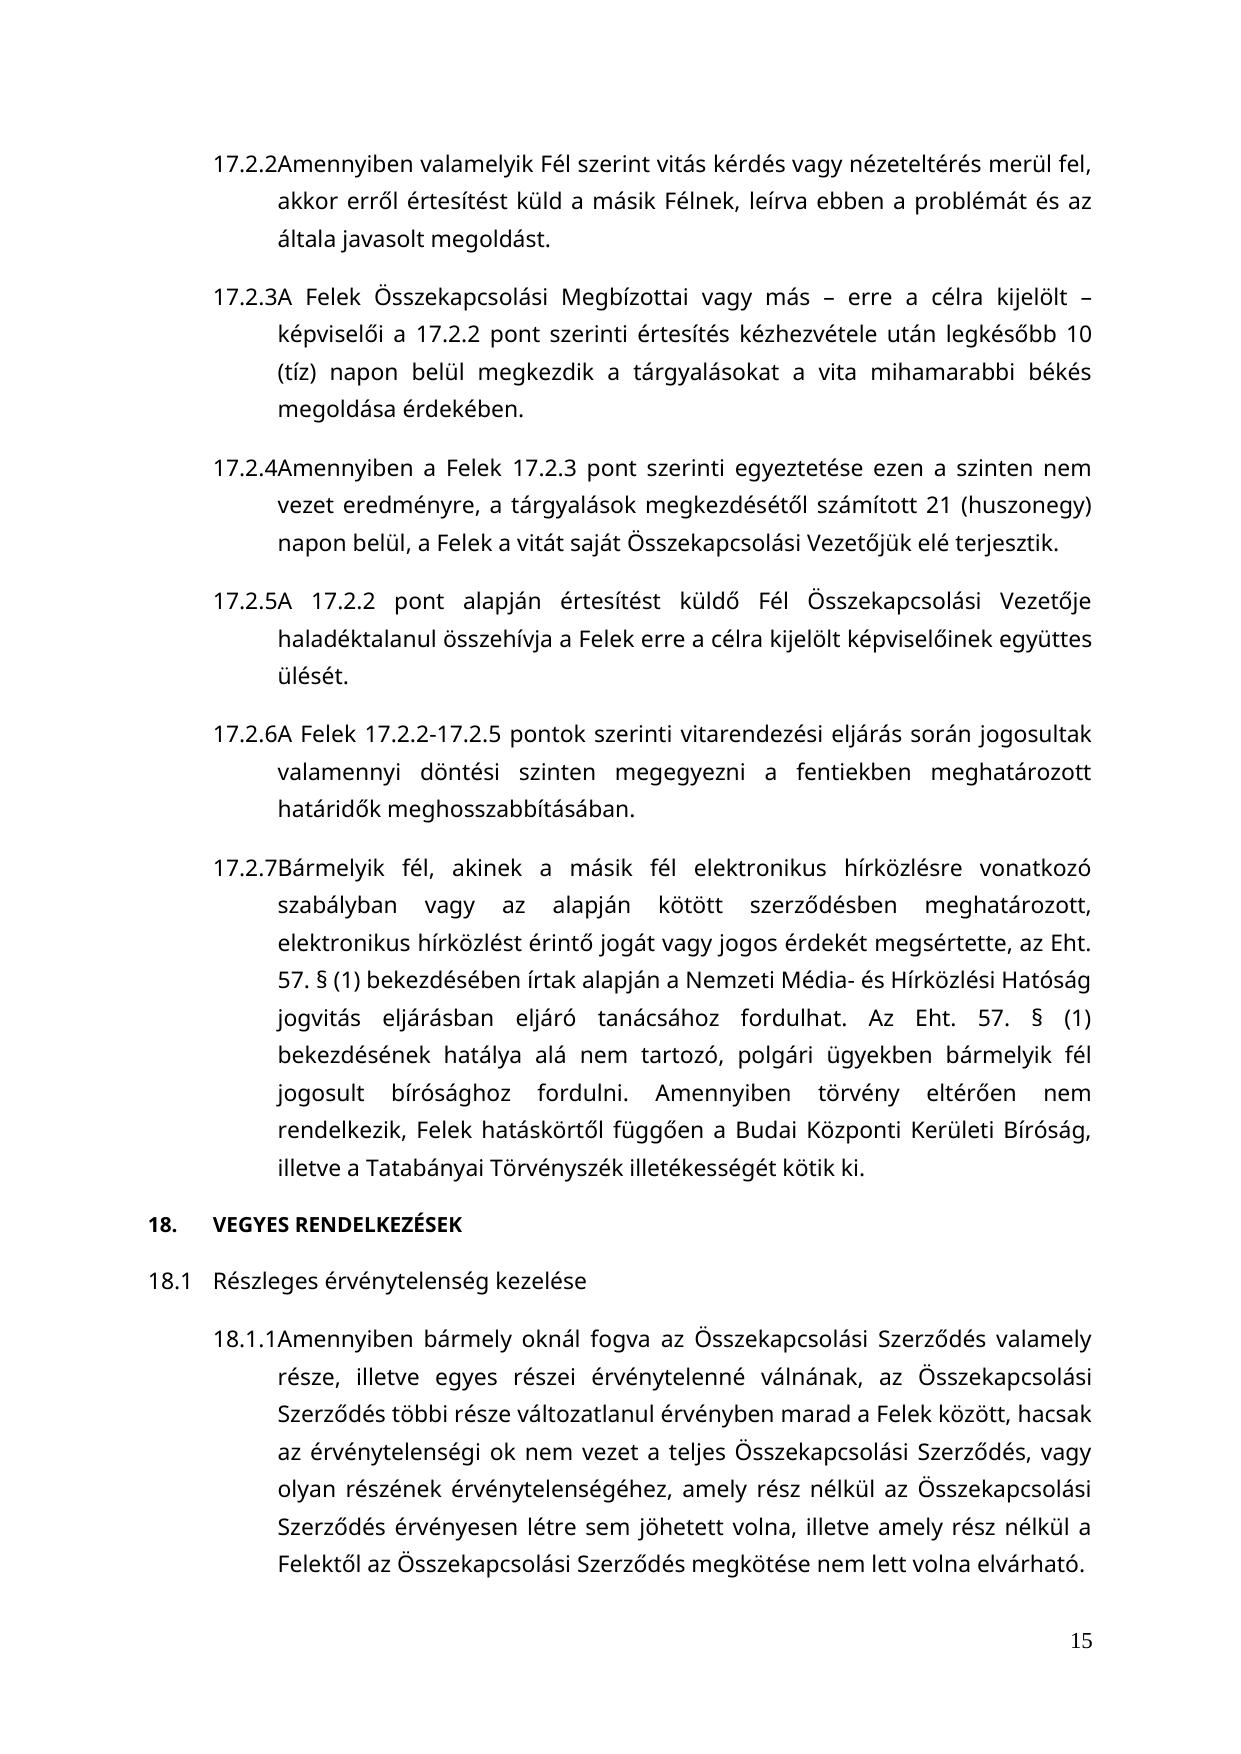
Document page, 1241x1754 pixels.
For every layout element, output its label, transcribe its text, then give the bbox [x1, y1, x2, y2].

subtitle Amennyiben a Felek 17.2.3 pont szerinti egyeztetése ezen a szinten nem vezet eredményre, a tárgyalások megkezdésétől számított 21 (huszonegy) napon belül, a Felek a vitát saját Összekapcsolási Vezetőjük elé terjesztik. [213, 452, 1093, 558]
subtitle Amennyiben bármely oknál fogva az Összekapcsolási Szerződés valamely része, illetve egyes részei érvénytelenné válnának, az Összekapcsolási Szerződés többi része változatlanul érvényben marad a Felek között, hacsak az érvénytelenségi ok nem vezet a teljes Összekapcsolási Szerződés, vagy olyan részének érvénytelenségéhez, amely rész nélkül az Összekapcsolási Szerződés érvényesen létre sem jöhetett volna, illetve amely rész nélkül a Felektől az Összekapcsolási Szerződés megkötése nem lett volna elvárható. [213, 1323, 1093, 1579]
subtitle VEGYES RENDELKEZÉSEK [148, 1210, 1093, 1238]
subtitle Részleges érvénytelenség kezelése [148, 1265, 1093, 1296]
subtitle A Felek 17.2.2-17.2.5 pontok szerinti vitarendezési eljárás során jogosultak valamennyi döntési szinten megegyezni a fentiekben meghatározott határidők meghosszabbításában. [213, 718, 1093, 825]
subtitle A Felek Összekapcsolási Megbízottai vagy más – erre a célra kijelölt – képviselői a 17.2.2 pont szerinti értesítés kézhezvétele után legkésőbb 10 (tíz) napon belül megkezdik a tárgyalásokat a vita mihamarabbi békés megoldása érdekében. [213, 281, 1093, 425]
subtitle A 17.2.2 pont alapján értesítést küldő Fél Összekapcsolási Vezetője haladéktalanul összehívja a Felek erre a célra kijelölt képviselőinek együttes ülését. [213, 585, 1093, 691]
subtitle Amennyiben valamelyik Fél szerint vitás kérdés vagy nézeteltérés merül fel, akkor erről értesítést küld a másik Félnek, leírva ebben a problémát és az általa javasolt megoldást. [213, 148, 1093, 254]
subtitle Bármelyik fél, akinek a másik fél elektronikus hírközlésre vonatkozó szabályban vagy az alapján kötött szerződésben meghatározott, elektronikus hírközlést érintő jogát vagy jogos érdekét megsértette, az Eht. 57. § (1) bekezdésében írtak alapján a Nemzeti Média- és Hírközlési Hatóság jogvitás eljárásban eljáró tanácsához fordulhat. Az Eht. 57. § (1) bekezdésének hatálya alá nem tartozó, polgári ügyekben bármelyik fél jogosult bírósághoz fordulni. Amennyiben törvény eltérően nem rendelkezik, Felek hatáskörtől függően a Budai Központi Kerületi Bíróság, illetve a Tatabányai Törvényszék illetékességét kötik ki. [213, 852, 1093, 1183]
